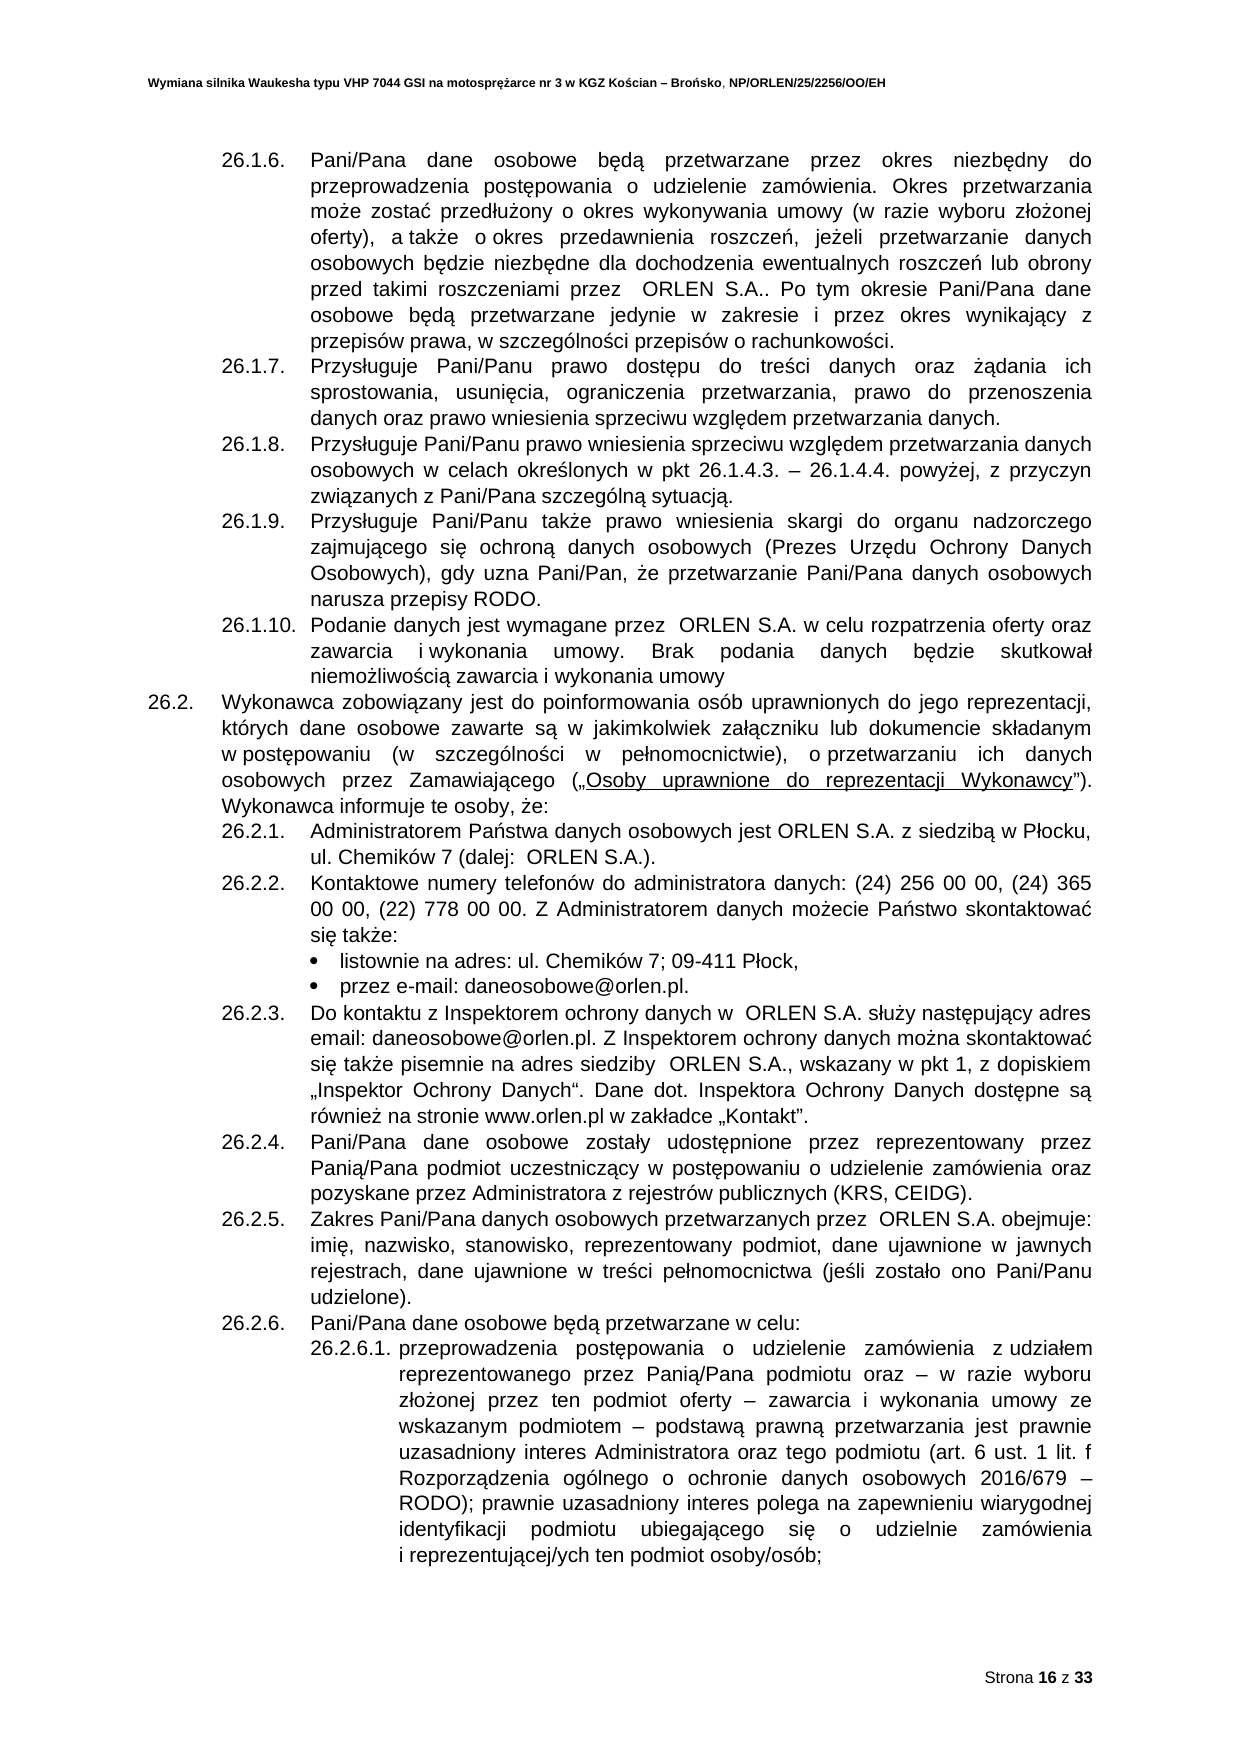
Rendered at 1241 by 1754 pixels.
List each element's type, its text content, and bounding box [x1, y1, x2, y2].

list Przysługuje Pani/Panu prawo dostępu do treści danych oraz żądania ich sprostowania, usunięcia, ograniczenia przetwarzania, prawo do przenoszenia danych oraz prawo wniesienia sprzeciwu względem przetwarzania danych. [221, 354, 1093, 430]
list Administratorem Państwa danych osobowych jest ORLEN S.A. z siedzibą w Płocku, ul. Chemików 7 (dalej: ORLEN S.A.). [221, 819, 1093, 869]
list Wykonawca zobowiązany jest do poinformowania osób uprawnionych do jego reprezentacji, których dane osobowe zawarte są w jakimkolwiek załączniku lub dokumencie składanym w postępowaniu (w szczególności w pełnomocnictwie), o przetwarzaniu ich danych osobowych przez Zamawiającego („Osoby uprawnione do reprezentacji Wykonawcy”). Wykonawca informuje te osoby, że: [148, 690, 1093, 817]
list Przysługuje Pani/Panu także prawo wniesienia skargi do organu nadzorczego zajmującego się ochroną danych osobowych (Prezes Urzędu Ochrony Danych Osobowych), gdy uzna Pani/Pan, że przetwarzanie Pani/Pana danych osobowych narusza przepisy RODO. [221, 509, 1093, 611]
list Pani/Pana dane osobowe będą przetwarzane przez okres niezbędny do przeprowadzenia postępowania o udzielenie zamówienia. Okres przetwarzania może zostać przedłużony o okres wykonywania umowy (w razie wyboru złożonej oferty), a także o okres przedawnienia roszczeń, jeżeli przetwarzanie danych osobowych będzie niezbędne dla dochodzenia ewentualnych roszczeń lub obrony przed takimi roszczeniami przez ORLEN S.A.. Po tym okresie Pani/Pana dane osobowe będą przetwarzane jedynie w zakresie i przez okres wynikający z przepisów prawa, w szczególności przepisów o rachunkowości. [221, 148, 1093, 352]
list przeprowadzenia postępowania o udzielenie zamówienia z udziałem reprezentowanego przez Panią/Pana podmiotu oraz – w razie wyboru złożonej przez ten podmiot oferty – zawarcia i wykonania umowy ze wskazanym podmiotem – podstawą prawną przetwarzania jest prawnie uzasadniony interes Administratora oraz tego podmiotu (art. 6 ust. 1 lit. f Rozporządzenia ogólnego o ochronie danych osobowych 2016/679 – RODO); prawnie uzasadniony interes polega na zapewnieniu wiarygodnej identyfikacji podmiotu ubiegającego się o udzielnie zamówienia i reprezentującej/ych ten podmiot osoby/osób; [310, 1336, 1093, 1567]
list Do kontaktu z Inspektorem ochrony danych w ORLEN S.A. służy następujący adres email: daneosobowe@orlen.pl. Z Inspektorem ochrony danych można skontaktować się także pisemnie na adres siedziby ORLEN S.A., wskazany w pkt 1, z dopiskiem „Inspektor Ochrony Danych“. Dane dot. Inspektora Ochrony Danych dostępne są również na stronie www.orlen.pl w zakładce „Kontakt”. [221, 1000, 1093, 1128]
list przez e-mail: daneosobowe@orlen.pl. [310, 974, 1093, 998]
list Pani/Pana dane osobowe będą przetwarzane w celu: [221, 1310, 1093, 1334]
list Kontaktowe numery telefonów do administratora danych: (24) 256 00 00, (24) 365 00 00, (22) 778 00 00. Z Administratorem danych możecie Państwo skontaktować się także: [221, 871, 1093, 947]
list Zakres Pani/Pana danych osobowych przetwarzanych przez ORLEN S.A. obejmuje: imię, nazwisko, stanowisko, reprezentowany podmiot, dane ujawnione w jawnych rejestrach, dane ujawnione w treści pełnomocnictwa (jeśli zostało ono Pani/Panu udzielone). [221, 1207, 1093, 1308]
list Pani/Pana dane osobowe zostały udostępnione przez reprezentowany przez Panią/Pana podmiot uczestniczący w postępowaniu o udzielenie zamówienia oraz pozyskane przez Administratora z rejestrów publicznych (KRS, CEIDG). [221, 1129, 1093, 1205]
list Przysługuje Pani/Panu prawo wniesienia sprzeciwu względem przetwarzania danych osobowych w celach określonych w pkt 26.1.4.3. – 26.1.4.4. powyżej, z przyczyn związanych z Pani/Pana szczególną sytuacją. [221, 432, 1093, 507]
list Podanie danych jest wymagane przez ORLEN S.A. w celu rozpatrzenia oferty oraz zawarcia i wykonania umowy. Brak podania danych będzie skutkował niemożliwością zawarcia i wykonania umowy [221, 613, 1093, 688]
list listownie na adres: ul. Chemików 7; 09-411 Płock, [310, 948, 1093, 972]
